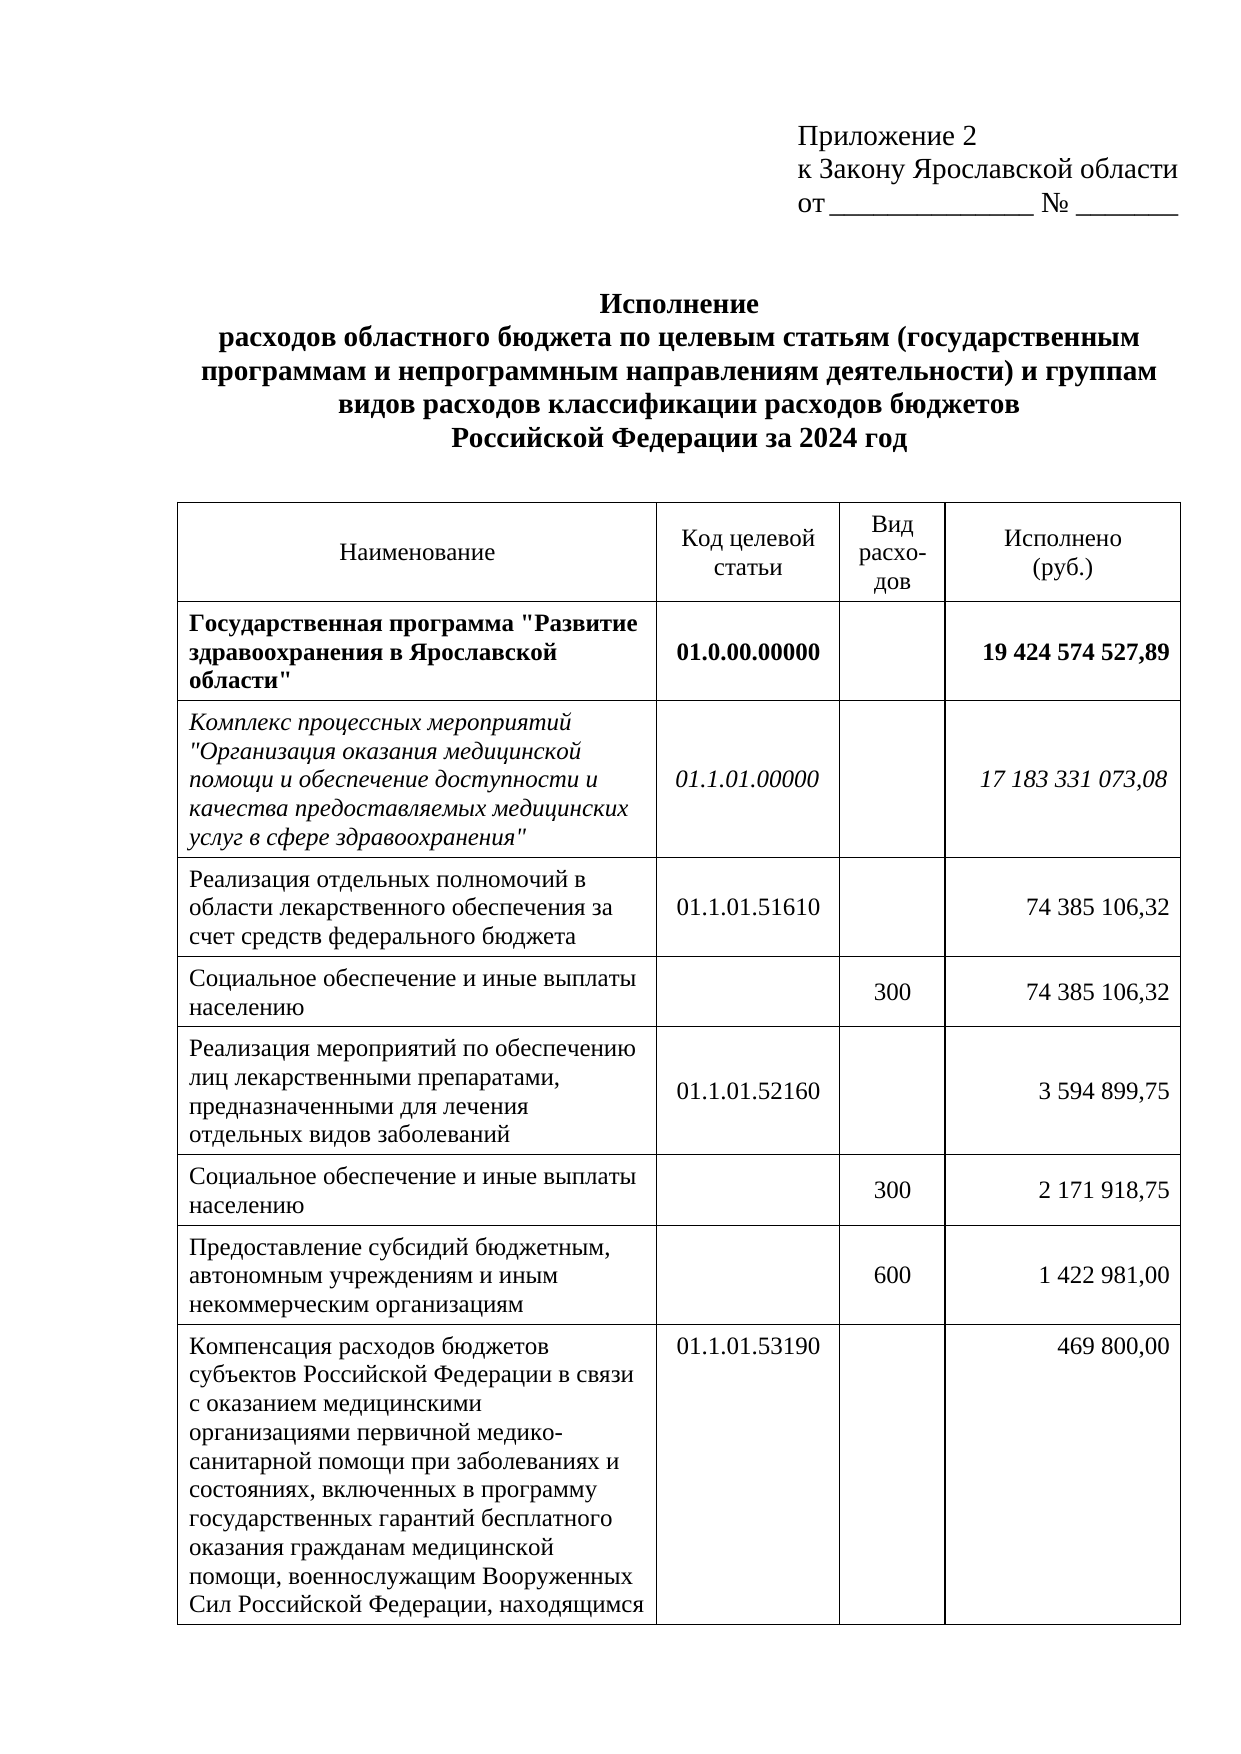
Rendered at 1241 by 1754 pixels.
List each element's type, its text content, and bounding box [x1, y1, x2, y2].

table_cell Социальное обеспечение и иные выплаты населению [178, 1155, 656, 1224]
table_cell [840, 1027, 944, 1154]
table_cell 01.1.01.53190 [657, 1325, 839, 1624]
table_header Исполнено (руб.) [946, 503, 1180, 601]
table_cell 469 800,00 [946, 1325, 1180, 1624]
table_cell 300 [840, 957, 944, 1026]
table_cell [840, 602, 944, 700]
table_cell 74 385 106,32 [946, 858, 1180, 956]
table_cell 01.1.01.51610 [657, 858, 839, 956]
table_cell [840, 858, 944, 956]
table_cell 2 171 918,75 [946, 1155, 1180, 1224]
text Исполнение [177, 286, 1181, 319]
table_cell 1 422 981,00 [946, 1226, 1180, 1324]
table_cell 300 [840, 1155, 944, 1224]
table_cell 3 594 899,75 [946, 1027, 1180, 1154]
table_cell 01.0.00.00000 [657, 602, 839, 700]
table_cell 74 385 106,32 [946, 957, 1180, 1026]
text Приложение 2 [797, 118, 1181, 152]
table_header Код целевой статьи [657, 503, 839, 601]
table_cell [657, 957, 839, 1026]
table_cell Реализация мероприятий по обеспечению лиц лекарственными препаратами, предназначенными для лечения отдельных видов заболеваний [178, 1027, 656, 1154]
table_cell [840, 701, 944, 857]
table_cell [840, 1325, 944, 1624]
table_cell Комплекс процессных мероприятий "Организация оказания медицинской помощи и обеспечение доступности и качества предоставляемых медицинских услуг в сфере здравоохранения" [178, 701, 656, 857]
table_cell 01.1.01.52160 [657, 1027, 839, 1154]
table_cell Предоставление субсидий бюджетным, автономным учреждениям и иным некоммерческим организациям [178, 1226, 656, 1324]
table_cell [657, 1155, 839, 1224]
text к Закону Ярославской области [797, 152, 1181, 185]
text от ______________ № _______ [797, 185, 1181, 219]
table_header Вид расхо-дов [840, 503, 944, 601]
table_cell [178, 1325, 656, 1624]
text Российской Федерации за 2024 год [177, 420, 1181, 453]
table_cell 01.1.01.00000 [657, 701, 839, 857]
table_cell Государственная программа "Развитие здравоохранения в Ярославской области" [178, 602, 656, 700]
table_header Наименование [178, 503, 656, 601]
table_cell [657, 1226, 839, 1324]
table_cell 19 424 574 527,89 [946, 602, 1180, 700]
table_cell 17 183 331 073,08 [946, 701, 1180, 857]
table_cell 600 [840, 1226, 944, 1324]
table_cell Социальное обеспечение и иные выплаты населению [178, 957, 656, 1026]
table_cell Реализация отдельных полномочий в области лекарственного обеспечения за счет средств федерального бюджета [178, 858, 656, 956]
text расходов областного бюджета по целевым статьям (государственным программам и непрограммным направлениям деятельности) и группам видов расходов классификации расходов бюджетов [177, 319, 1181, 420]
